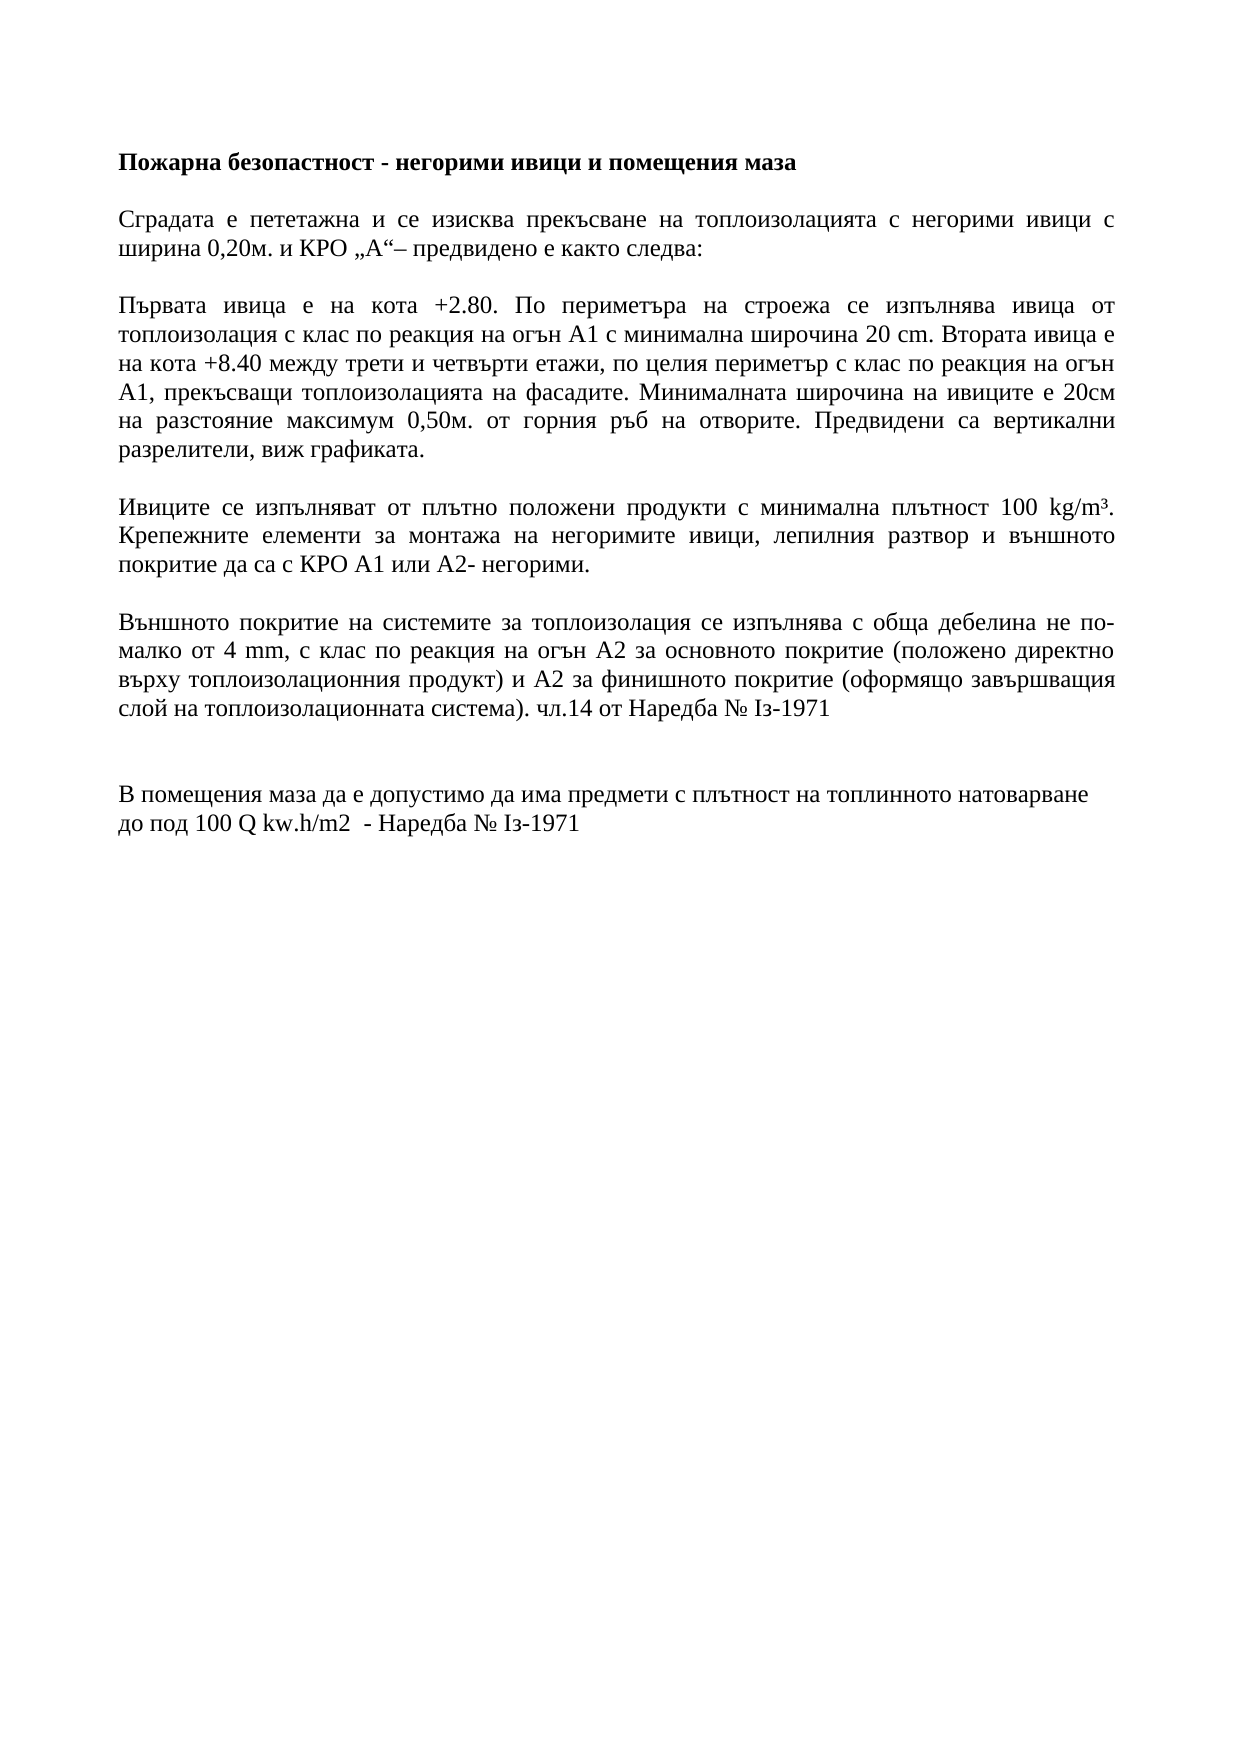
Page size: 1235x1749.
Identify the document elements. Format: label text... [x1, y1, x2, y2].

text В помещения маза да е допустимо да има предмети с плътност на топлинното натоварване [118, 779, 1116, 808]
text Пожарна безопастност - негорими ивици и помещения маза [118, 147, 1116, 176]
text Първата ивица е на кота +2.80. По периметъра на строежа се изпълнява ивица от топлоизолация с клас по реакция на огън А1 с минимална широчина 20 cm. Втората ивица е на кота +8.40 между трети и четвърти етажи, по целия периметър с клас по реакция на огън А1, прекъсващи топлоизолацията на фасадите. Минималната широчина на ивиците е 20см на разстояние максимум 0,50м. от горния ръб на отворите. Предвидени са вертикални разрелители, виж графиката. [118, 291, 1116, 463]
text Ивиците се изпълняват от плътно положени продукти с минимална плътност 100 kg/m³. Крепежните елементи за монтажа на негоримите ивици, лепилния разтвор и външното покритие да са с КРО А1 или А2- негорими. [118, 492, 1116, 578]
text до под 100 Q kw.h/m2 - Наредба № Iз-1971 [118, 808, 1116, 837]
text Сградата е пететажна и се изисква прекъсване на топлоизолацията с негорими ивици с ширина 0,20м. и КРО „А“– предвидено е както следва: [118, 204, 1116, 262]
text Външното покритие на системите за топлоизолация се изпълнява с обща дебелина не по-малко от 4 mm, с клас по реакция на огън А2 за основното покритие (положено директно върху топлоизолационния продукт) и А2 за финишното покритие (оформящо завършващия слой на топлоизолационната система). чл.14 от Наредба № Iз-1971 [118, 607, 1116, 722]
